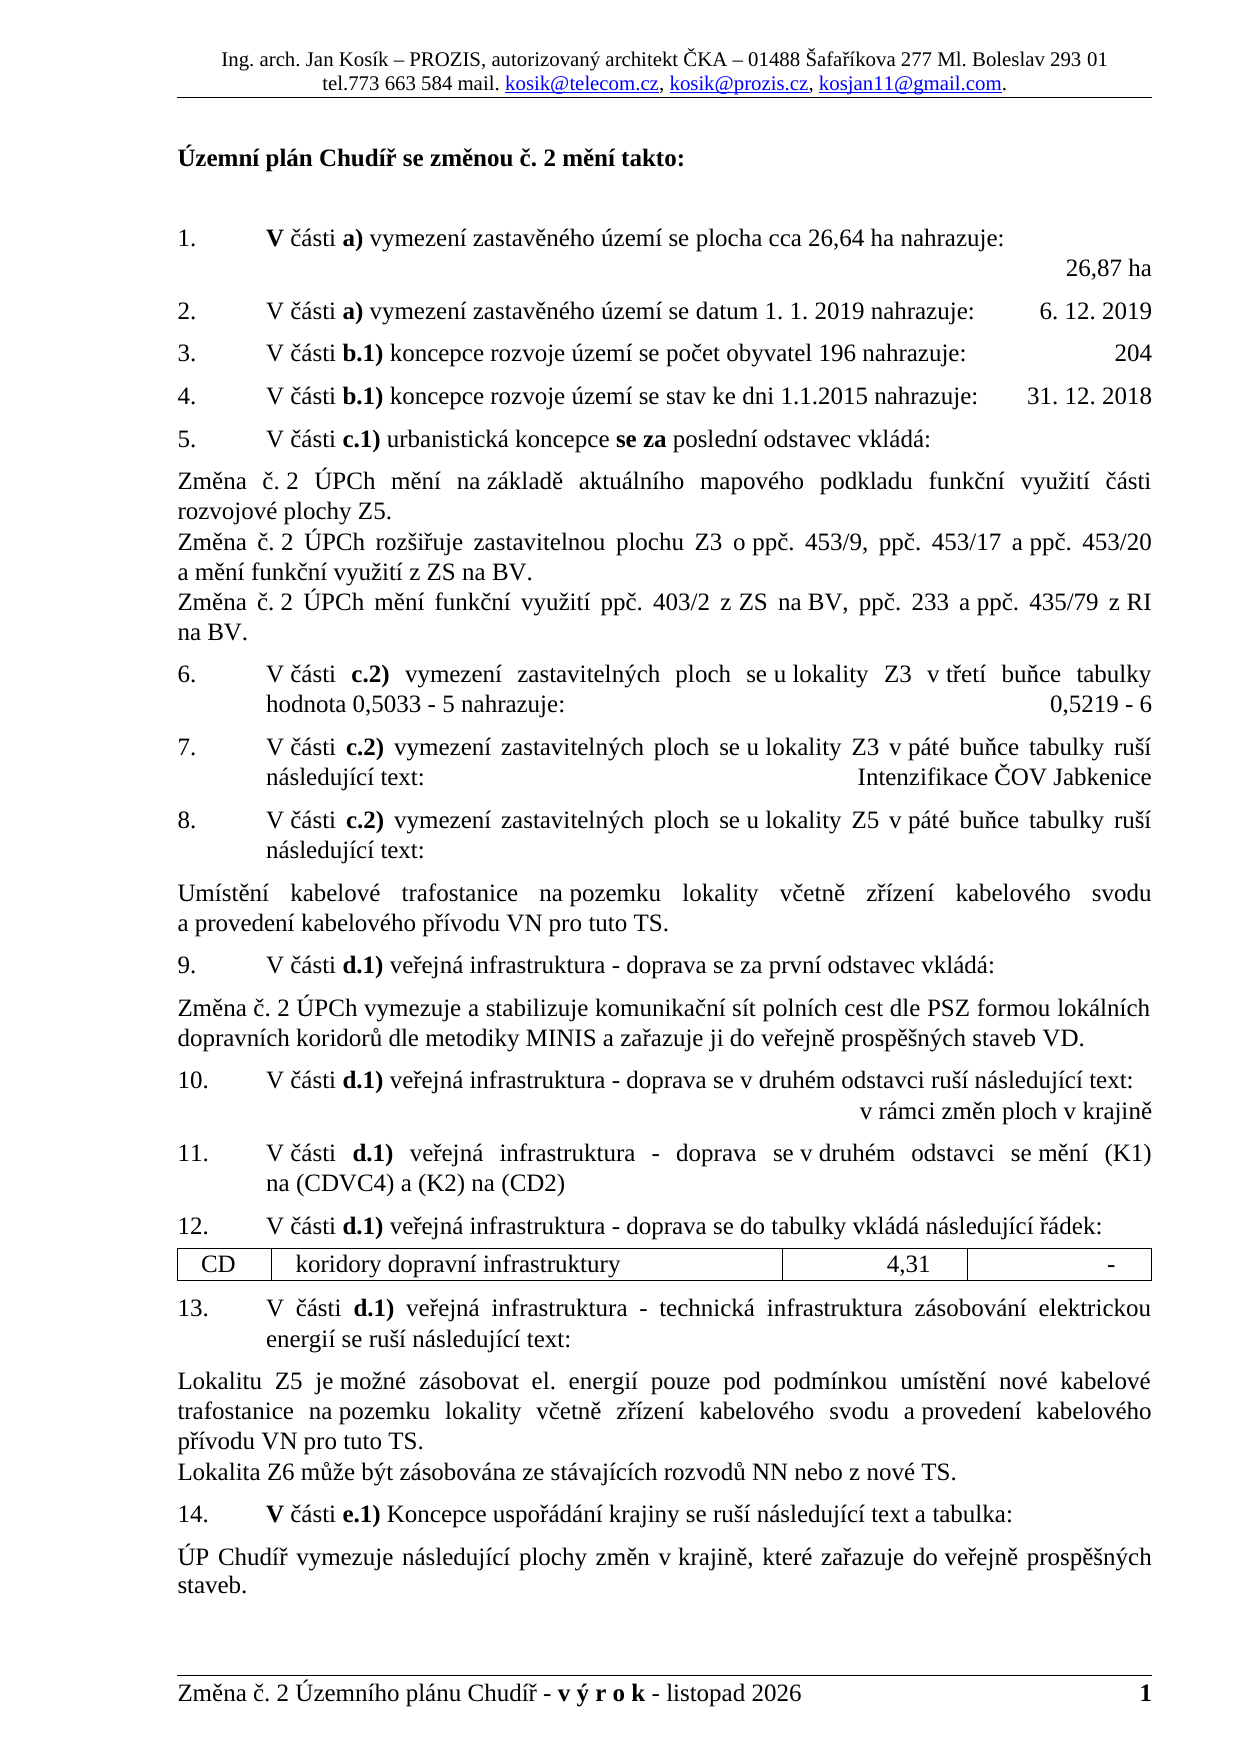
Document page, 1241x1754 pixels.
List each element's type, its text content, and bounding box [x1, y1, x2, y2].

text Změna č. 2 ÚPCh rozšiřuje zastavitelnou plochu Z3 o ppč. 453/9, ppč. 453/17 a ppč. 453/20 a mění funkční využití z ZS na BV. [177, 527, 1152, 585]
list V části a) vymezení zastavěného území se datum 1. 1. 2019 nahrazuje: 6. 12. 2019 [177, 296, 1152, 325]
list V části d.1) veřejná infrastruktura - doprava se za první odstavec vkládá: [177, 950, 1152, 979]
list V části d.1) veřejná infrastruktura - doprava se do tabulky vkládá následující řádek: [177, 1211, 1152, 1240]
list V části a) vymezení zastavěného území se plocha cca 26,64 ha nahrazuje: [177, 223, 1152, 252]
list V části b.1) koncepce rozvoje území se počet obyvatel 196 nahrazuje: 204 [177, 338, 1152, 367]
text Územní plán Chudíř se změnou č. 2 mění takto: [177, 143, 1152, 172]
text 26,87 ha [177, 253, 1152, 282]
list V části d.1) veřejná infrastruktura - doprava se v druhém odstavci se mění (K1) na (CDVC4) a (K2) na (CD2) [177, 1138, 1152, 1197]
list V části e.1) Koncepce uspořádání krajiny se ruší následující text a tabulka: [177, 1499, 1152, 1528]
text ÚP Chudíř vymezuje následující plochy změn v krajině, které zařazuje do veřejně prospěšných staveb. [177, 1542, 1152, 1599]
text Lokalitu Z5 je možné zásobovat el. energií pouze pod podmínkou umístění nové kabelové trafostanice na pozemku lokality včetně zřízení kabelového svodu a provedení kabelového přívodu VN pro tuto TS. [177, 1366, 1152, 1455]
list V části d.1) veřejná infrastruktura - technická infrastruktura zásobování elektrickou energií se ruší následující text: [177, 1293, 1152, 1352]
text Změna č. 2 ÚPCh mění na základě aktuálního mapového podkladu funkční využití části rozvojové plochy Z5. [177, 466, 1152, 525]
list V části c.2) vymezení zastavitelných ploch se u lokality Z3 v třetí buňce tabulky hodnota 0,5033 - 5 nahrazuje: 0,5219 - 6 [177, 659, 1152, 718]
list V části d.1) veřejná infrastruktura - doprava se v druhém odstavci ruší následující text: [177, 1066, 1152, 1094]
list V části c.2) vymezení zastavitelných ploch se u lokality Z5 v páté buňce tabulky ruší následující text: [177, 805, 1152, 864]
list V části b.1) koncepce rozvoje území se stav ke dni 1.1.2015 nahrazuje: 31. 12. 2018 [177, 381, 1152, 410]
list V části c.1) urbanistická koncepce se za poslední odstavec vkládá: [177, 424, 1152, 452]
table_header koridory dopravní infrastruktury [272, 1249, 782, 1280]
table_header CD [178, 1249, 271, 1280]
text Změna č. 2 ÚPCh vymezuje a stabilizuje komunikační sít polních cest dle PSZ formou lokálních dopravních koridorů dle metodiky MINIS a zařazuje ji do veřejně prospěšných staveb VD. [177, 993, 1152, 1052]
table_header - [968, 1249, 1151, 1280]
text Lokalita Z6 může být zásobována ze stávajících rozvodů NN nebo z nové TS. [177, 1457, 1152, 1485]
list V části c.2) vymezení zastavitelných ploch se u lokality Z3 v páté buňce tabulky ruší následující text: Intenzifikace ČOV Jabkenice [177, 732, 1152, 791]
text v rámci změn ploch v krajině [177, 1096, 1152, 1124]
table_header 4,31 [783, 1249, 967, 1280]
text Umístění kabelové trafostanice na pozemku lokality včetně zřízení kabelového svodu a provedení kabelového přívodu VN pro tuto TS. [177, 878, 1152, 936]
text Změna č. 2 ÚPCh mění funkční využití ppč. 403/2 z ZS na BV, ppč. 233 a ppč. 435/79 z RI na BV. [177, 587, 1152, 646]
